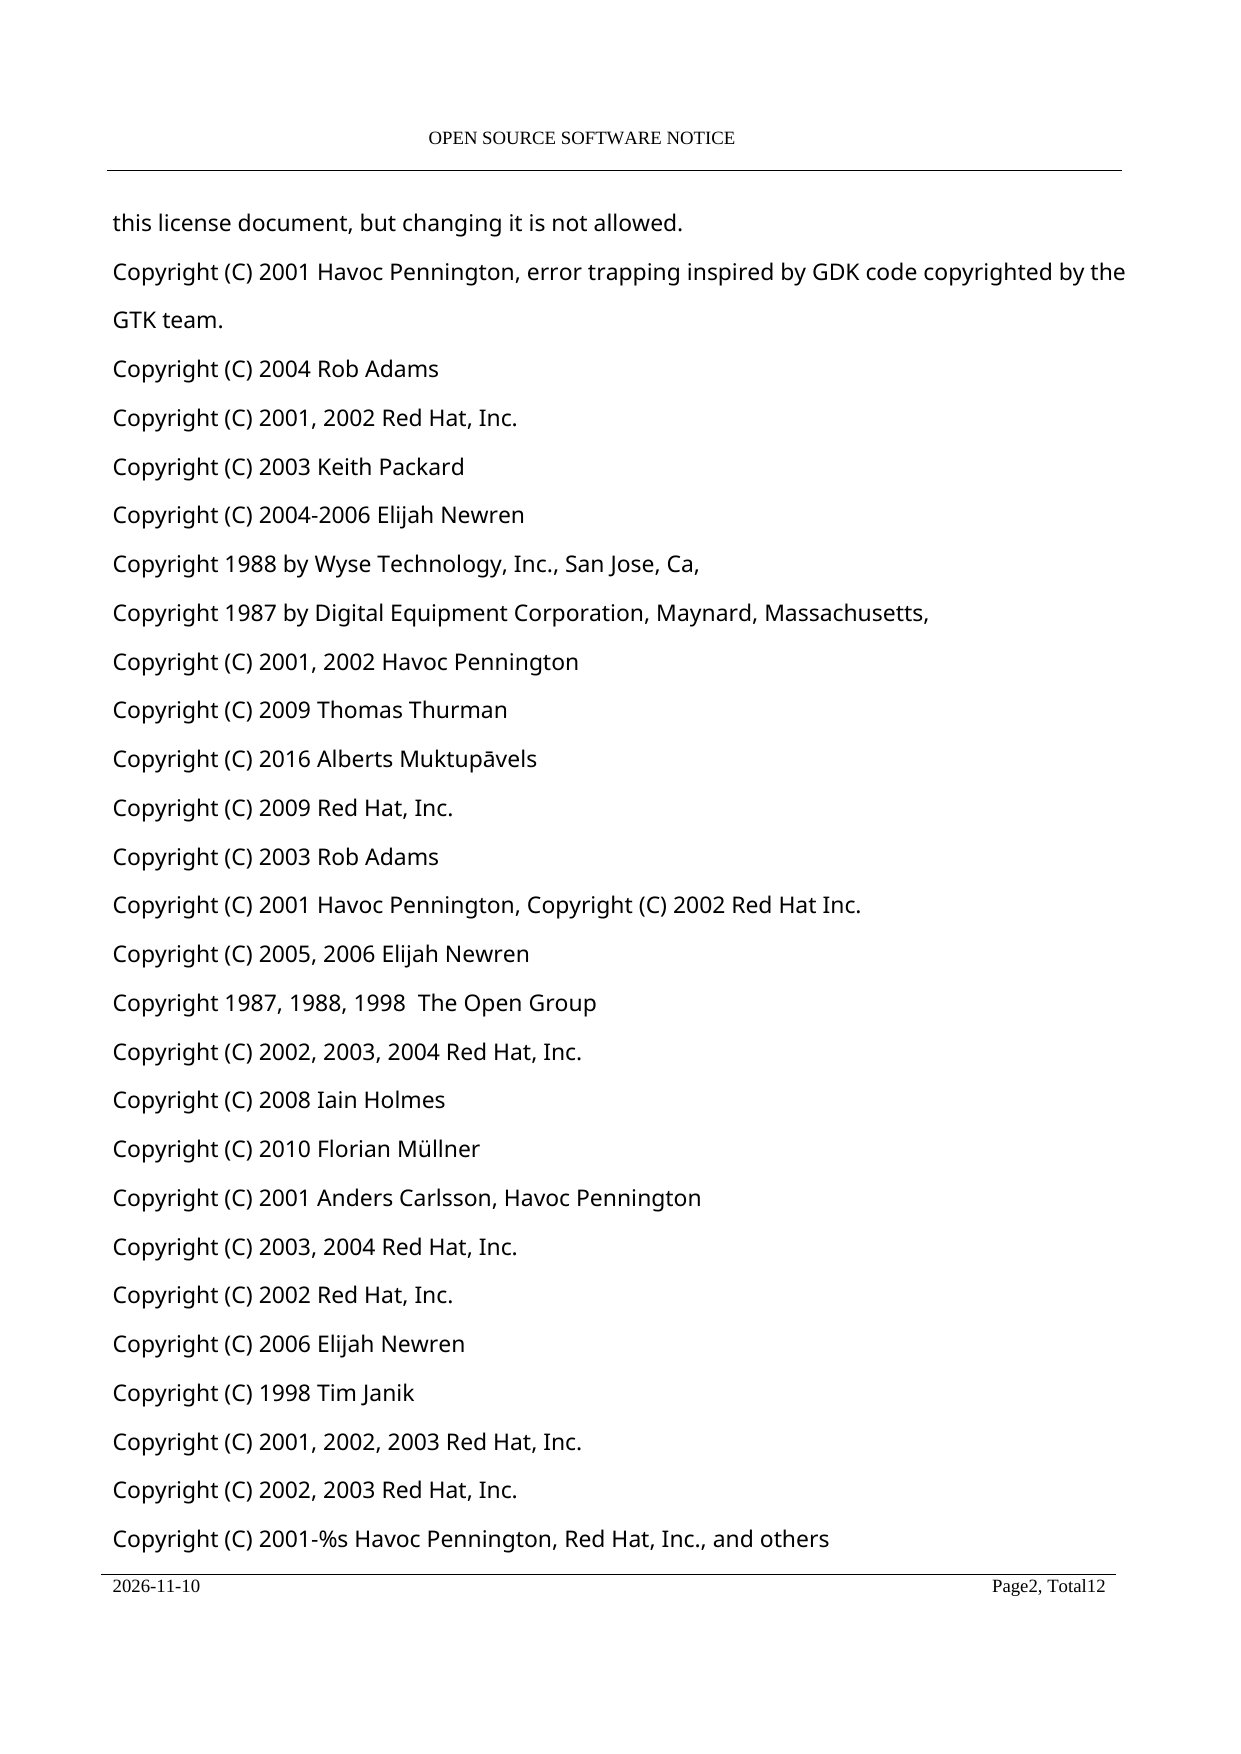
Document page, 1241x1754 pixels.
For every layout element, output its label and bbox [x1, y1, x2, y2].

text [112, 206, 1128, 1555]
